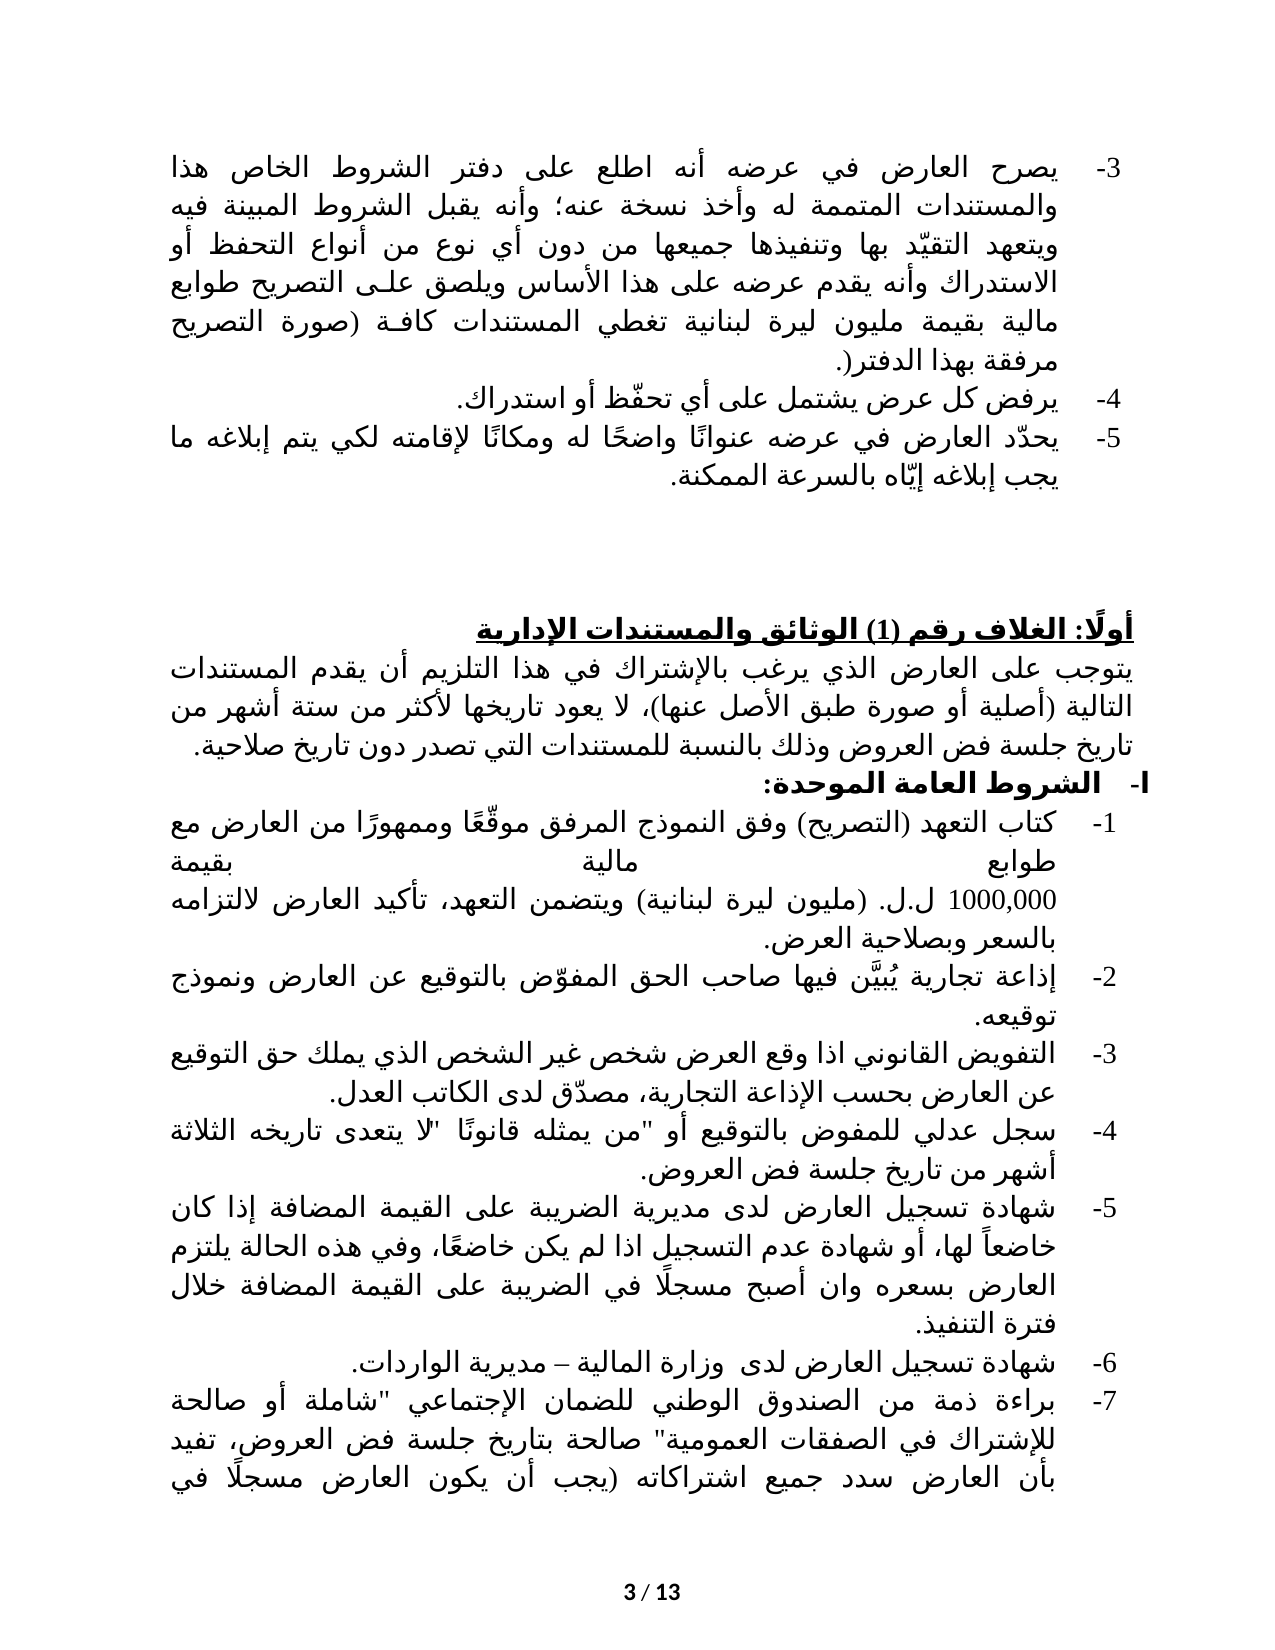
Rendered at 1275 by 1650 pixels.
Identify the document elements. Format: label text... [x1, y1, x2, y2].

list الشروط العامة الموحدة: [169, 767, 1130, 800]
list سجل عدلي للمفوض بالتوقيع أو "من يمثله قانونًا" لا يتعدى تاريخه الثلاثة أشهر من تاريخ جلسة فض العروض. [169, 1113, 1092, 1186]
list شهادة تسجيل العارض لدى مديرية الضريبة على القيمة المضافة إذا كان خاضعاً لها، أو شهادة عدم التسجيل اذا لم يكن خاضعًا، وفي هذه الحالة يلتزم العارض بسعره وان أصبح مسجلًا في الضريبة على القيمة المضافة خلال فترة التنفيذ. [169, 1191, 1092, 1340]
list يصرح العارض في عرضه أنه اطلع على دفتر الشروط الخاص هذا والمستندات المتممة له وأخذ نسخة عنه؛ وأنه يقبل الشروط المبينة فيه ويتعهد التقيّد بها وتنفيذها جميعها من دون أي نوع من أنواع التحفظ أو الاستدراك وأنه يقدم عرضه على هذا الأساس ويلصق علـى التصريح طوابع مالية بقيمة مليون ليرة لبنانية تغطي المستندات كافـة (صورة التصريح مرفقة بهذا الدفتر(. [169, 150, 1096, 376]
list إذاعة تجارية يُبيَّن فيها صاحب الحق المفوّض بالتوقيع عن العارض ونموذج توقيعه. [169, 959, 1092, 1031]
text يتوجب على العارض الذي يرغب بالإشتراك في هذا التلزيم أن يقدم المستندات التالية (أصلية أو صورة طبق الأصل عنها)، لا يعود تاريخها لأكثر من ستة أشهر من تاريخ جلسة فض العروض وذلك بالنسبة للمستندات التي تصدر دون تاريخ صلاحية. [169, 651, 1134, 762]
list التفويض القانوني اذا وقع العرض شخص غير الشخص الذي يملك حق التوقيع عن العارض بحسب الإذاعة التجارية، مصدّق لدى الكاتب العدل. [169, 1036, 1092, 1108]
list كتاب التعهد (التصريح) وفق النموذج المرفق موقّعًا وممهورًا من العارض مع طوابع مالية بقيمة 1000,000 ل.ل. (مليون ليرة لبنانية) ويتضمن التعهد، تأكيد العارض لالتزامه بالسعر وبصلاحية العرض. [169, 805, 1092, 954]
list يحدّد العارض في عرضه عنوانًا واضحًا له ومكانًا لإقامته لكي يتم إبلاغه ما يجب إبلاغه إيّاه بالسرعة الممكنة. [169, 420, 1096, 492]
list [169, 1383, 1092, 1494]
list شهادة تسجيل العارض لدى وزارة المالية – مديرية الواردات. [169, 1345, 1092, 1378]
text أولًا: الغلاف رقم (1) الوثائق والمستندات الإدارية [169, 612, 1134, 646]
list يرفض كل عرض يشتمل على أي تحفّظ أو استدراك. [169, 381, 1096, 415]
